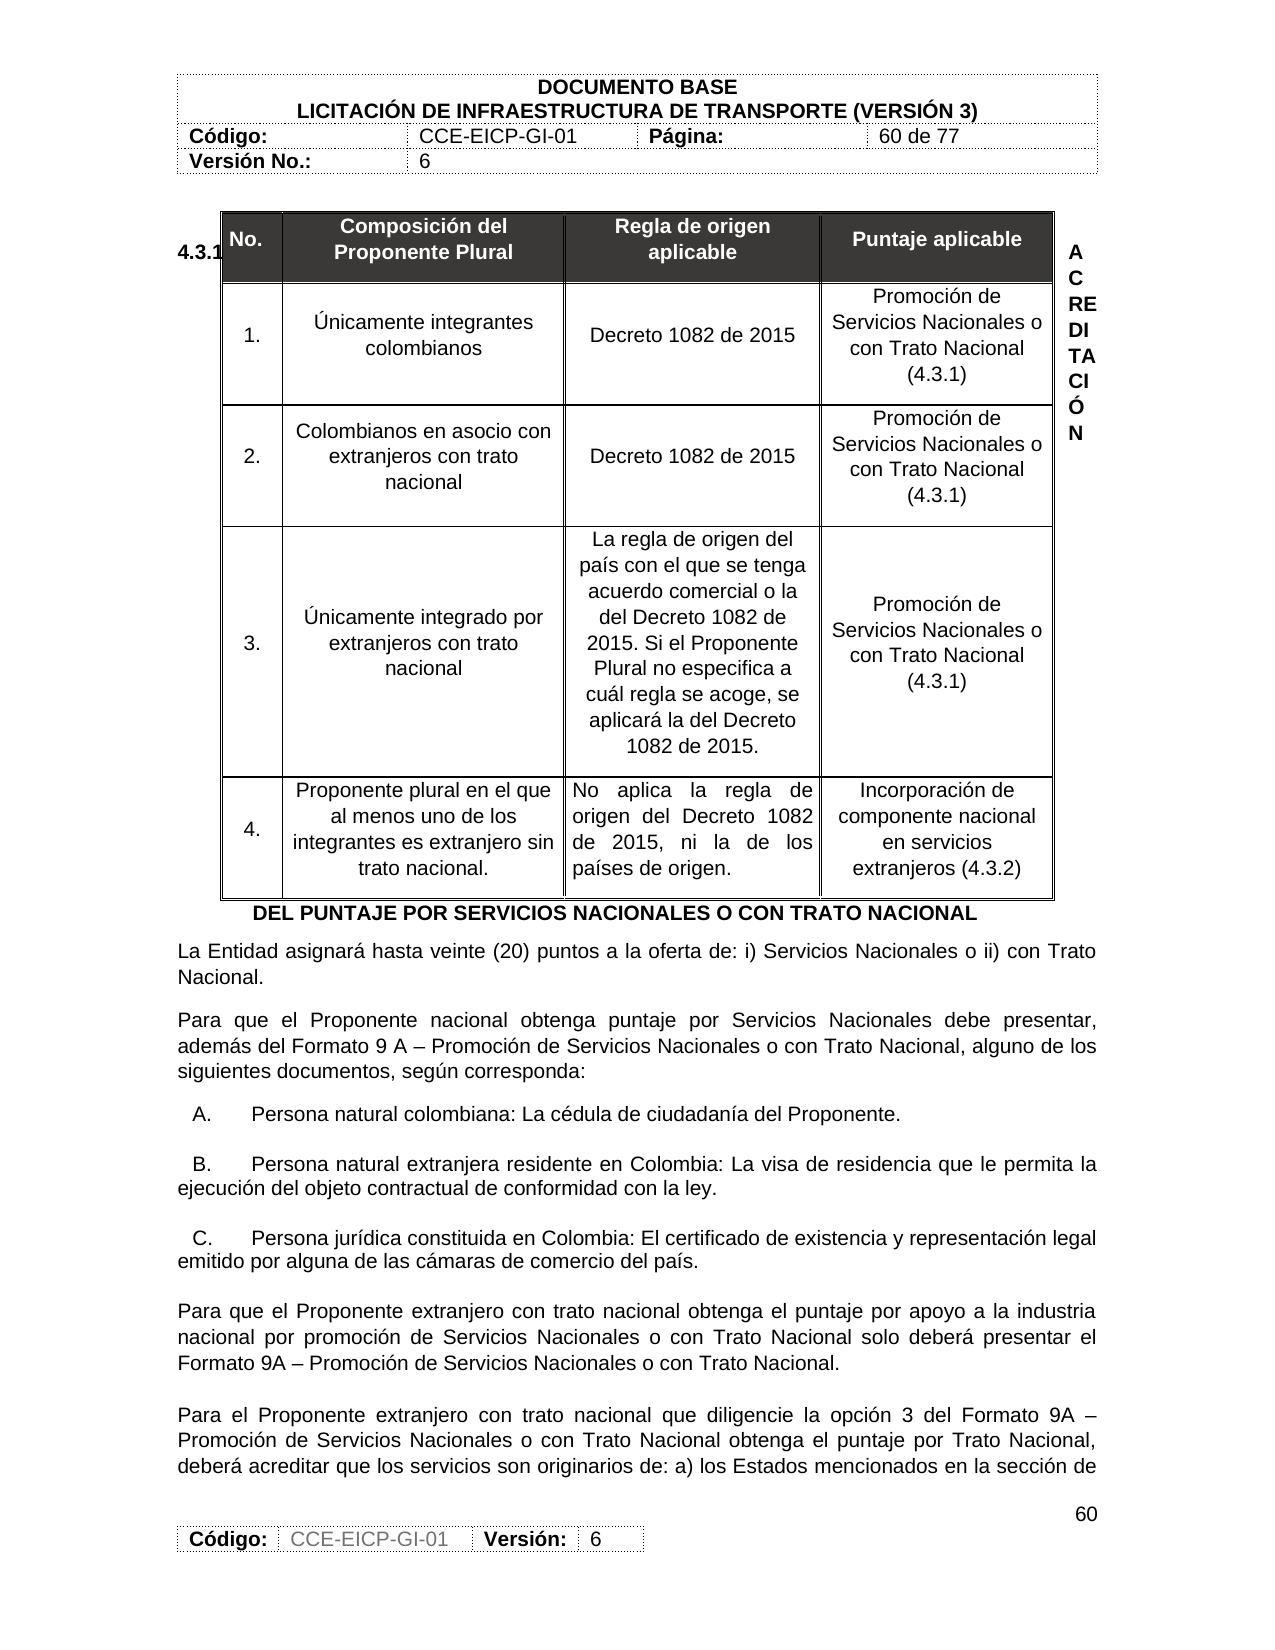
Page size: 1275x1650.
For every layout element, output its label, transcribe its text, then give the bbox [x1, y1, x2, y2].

table_header Puntaje aplicable [821, 214, 1052, 282]
table_cell Únicamente integrado por extranjeros con trato nacional [283, 527, 563, 776]
table_cell No aplica la regla de origen del Decreto 1082 de 2015, ni la de los países de origen. [565, 778, 821, 898]
table_cell Promoción de Servicios Nacionales o con Trato Nacional (4.3.1) [822, 406, 1052, 526]
table_cell Promoción de Servicios Nacionales o con Trato Nacional (4.3.1) [822, 284, 1052, 404]
table_cell Decreto 1082 de 2015 [566, 406, 819, 526]
table_cell La regla de origen del país con el que se tenga acuerdo comercial o la del Decreto 1082 de 2015. Si el Proponente Plural no especifica a cuál regla se acoge, se aplicará la del Decreto 1082 de 2015. [566, 527, 819, 776]
list Persona natural extranjera residente en Colombia: La visa de residencia que le permita la ejecución del objeto contractual de conformidad con la ley. [177, 1152, 1098, 1199]
table_cell Decreto 1082 de 2015 [566, 284, 819, 404]
list Persona natural colombiana: La cédula de ciudadanía del Proponente. [177, 1102, 1098, 1126]
text La Entidad asignará hasta veinte (20) puntos a la oferta de: i) Servicios Nacionales o ii) con Trato Nacional. [177, 939, 1098, 989]
table_header Composición del Proponente Plural [283, 212, 565, 282]
subtitle ACREDITACIÓN DEL PUNTAJE POR SERVICIOS NACIONALES O CON TRATO NACIONAL [177, 240, 1098, 925]
text Para que el Proponente nacional obtenga puntaje por Servicios Nacionales debe presentar, además del Formato 9 A – Promoción de Servicios Nacionales o con Trato Nacional, alguno de los siguientes documentos, según corresponda: [177, 1008, 1098, 1083]
text Para que el Proponente extranjero con trato nacional obtenga el puntaje por apoyo a la industria nacional por promoción de Servicios Nacionales o con Trato Nacional solo deberá presentar el Formato 9A – Promoción de Servicios Nacionales o con Trato Nacional. [177, 1299, 1098, 1375]
table_cell 2. [223, 406, 282, 526]
table_header No. [223, 214, 282, 282]
table_cell Únicamente integrantes colombianos [283, 284, 563, 404]
table_header Regla de origen aplicable [565, 212, 821, 282]
table_cell Colombianos en asocio con extranjeros con trato nacional [283, 406, 563, 526]
table_cell 1. [223, 284, 282, 404]
table_cell 4. [223, 778, 282, 898]
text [177, 1402, 1098, 1478]
table_cell Promoción de Servicios Nacionales o con Trato Nacional (4.3.1) [822, 527, 1052, 776]
table_cell Proponente plural en el que al menos uno de los integrantes es extranjero sin trato nacional. [283, 778, 565, 898]
table_cell 3. [223, 527, 282, 776]
table_cell Incorporación de componente nacional en servicios extranjeros (4.3.2) [821, 778, 1052, 898]
list Persona jurídica constituida en Colombia: El certificado de existencia y representación legal emitido por alguna de las cámaras de comercio del país. [177, 1225, 1098, 1273]
